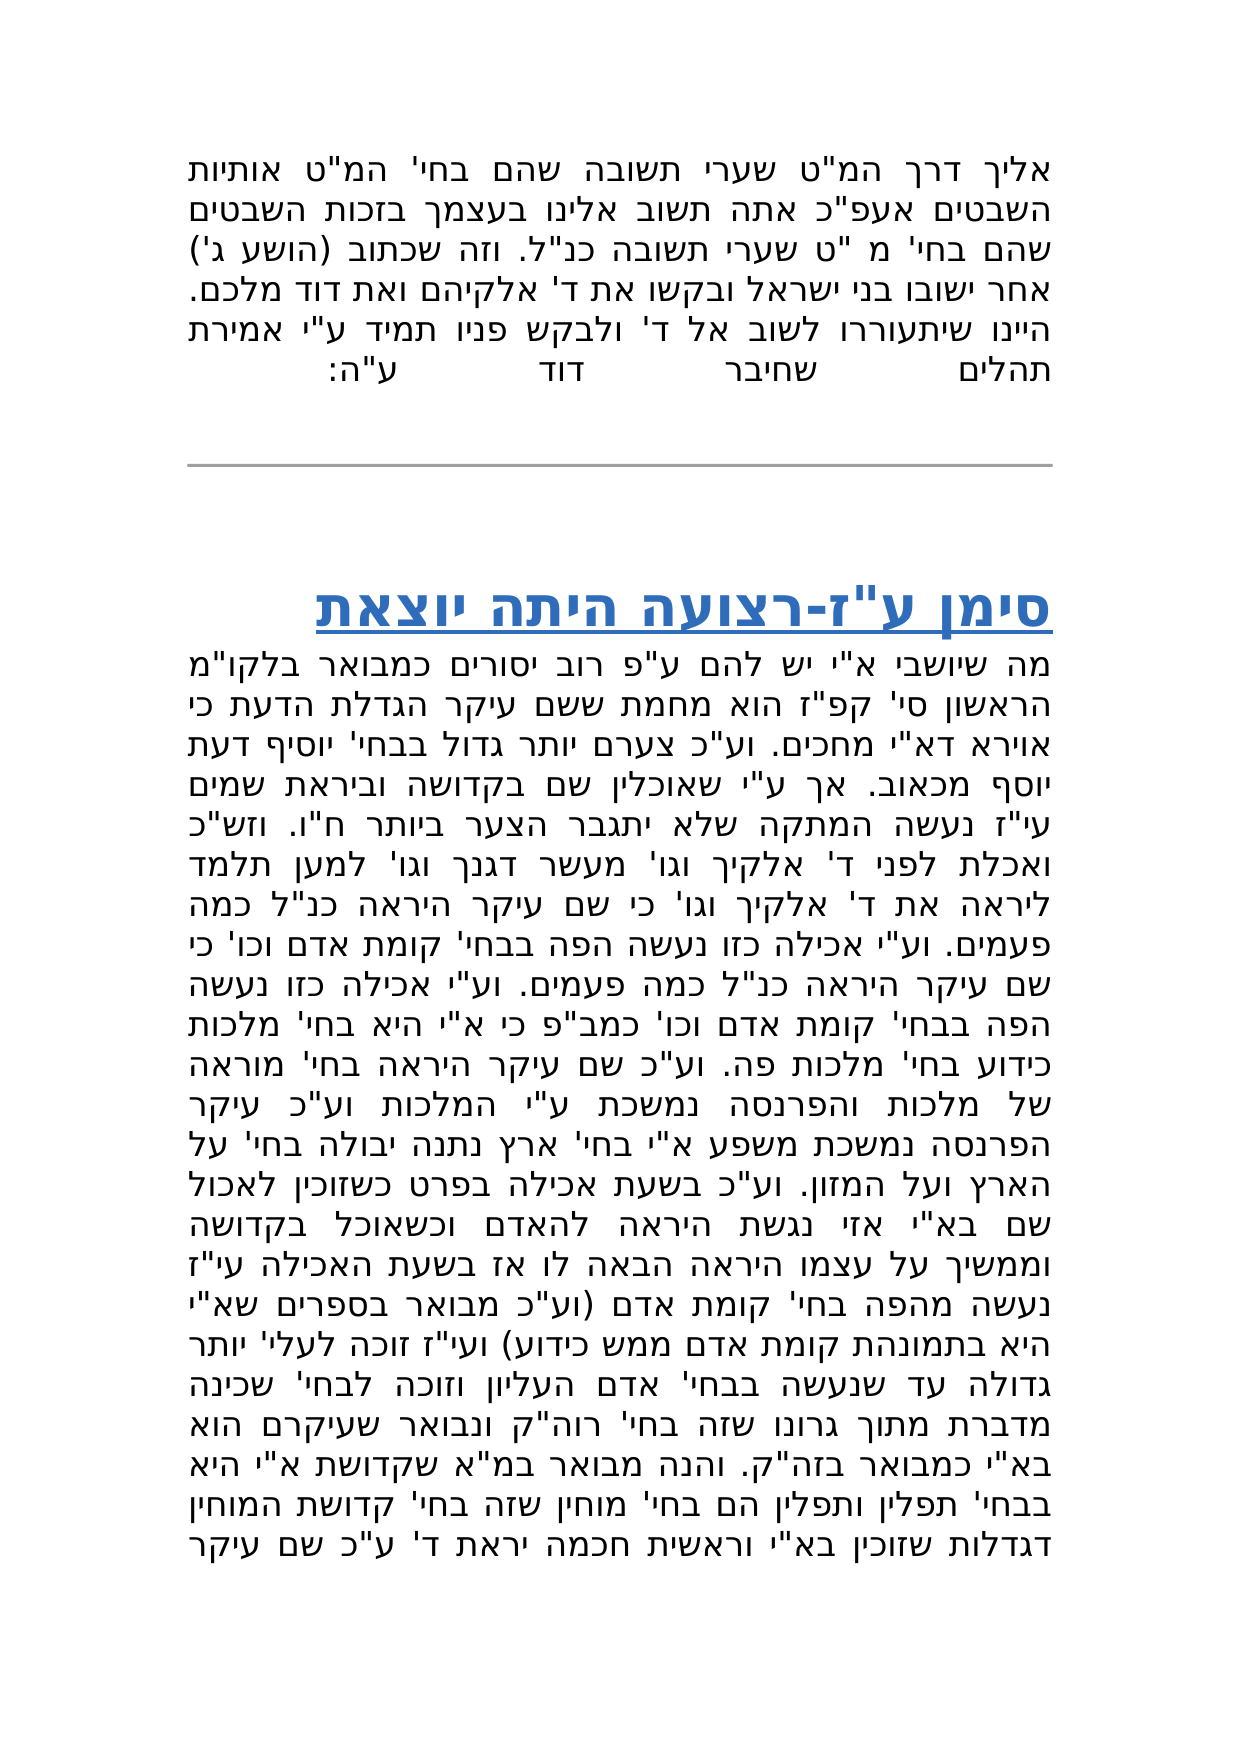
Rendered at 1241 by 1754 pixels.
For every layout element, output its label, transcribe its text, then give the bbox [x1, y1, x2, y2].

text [187, 150, 1053, 459]
text סימן ע"ז-רצועה היתה יוצאת [187, 574, 1053, 640]
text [187, 645, 1053, 1565]
